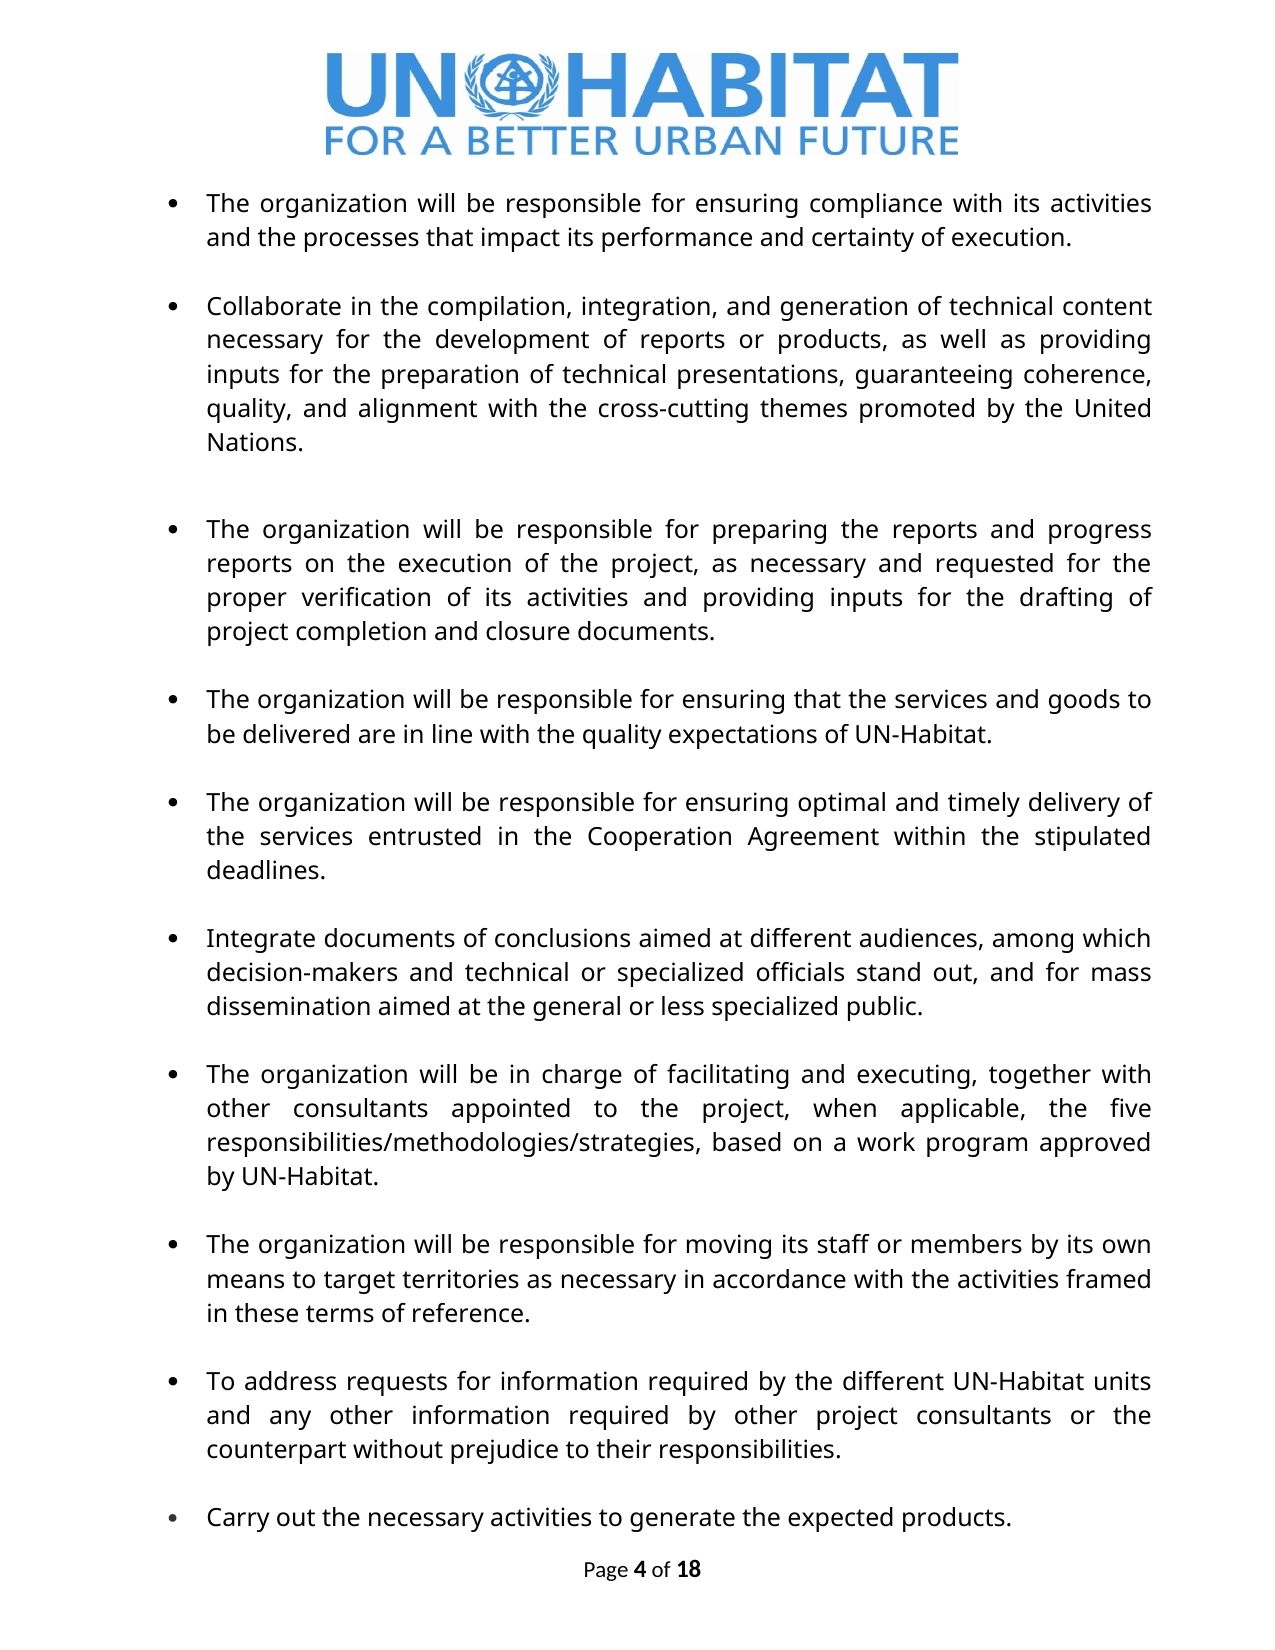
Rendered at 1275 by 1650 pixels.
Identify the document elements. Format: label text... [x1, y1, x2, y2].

list Integrate documents of conclusions aimed at different audiences, among which decision-makers and technical or specialized officials stand out, and for mass dissemination aimed at the general or less specialized public. [169, 921, 1153, 1023]
list The organization will be responsible for moving its staff or members by its own means to target territories as necessary in accordance with the activities framed in these terms of reference. [169, 1227, 1153, 1329]
list The organization will be responsible for ensuring compliance with its activities and the processes that impact its performance and certainty of execution. [169, 186, 1153, 254]
picture [326, 53, 959, 155]
list The organization will be in charge of facilitating and executing, together with other consultants appointed to the project, when applicable, the five responsibilities/methodologies/strategies, based on a work program approved by UN-Habitat. [169, 1057, 1153, 1193]
list Collaborate in the compilation, integration, and generation of technical content necessary for the development of reports or products, as well as providing inputs for the preparation of technical presentations, guaranteeing coherence, quality, and alignment with the cross-cutting themes promoted by the United Nations. [169, 288, 1153, 458]
list The organization will be responsible for ensuring that the services and goods to be delivered are in line with the quality expectations of UN-Habitat. [169, 682, 1153, 750]
list To address requests for information required by the different UN-Habitat units and any other information required by other project consultants or the counterpart without prejudice to their responsibilities. [169, 1363, 1153, 1466]
list The organization will be responsible for preparing the reports and progress reports on the execution of the project, as necessary and requested for the proper verification of its activities and providing inputs for the drafting of project completion and closure documents. [169, 512, 1153, 648]
list Carry out the necessary activities to generate the expected products. [169, 1500, 1153, 1534]
list The organization will be responsible for ensuring optimal and timely delivery of the services entrusted in the Cooperation Agreement within the stipulated deadlines. [169, 784, 1153, 887]
